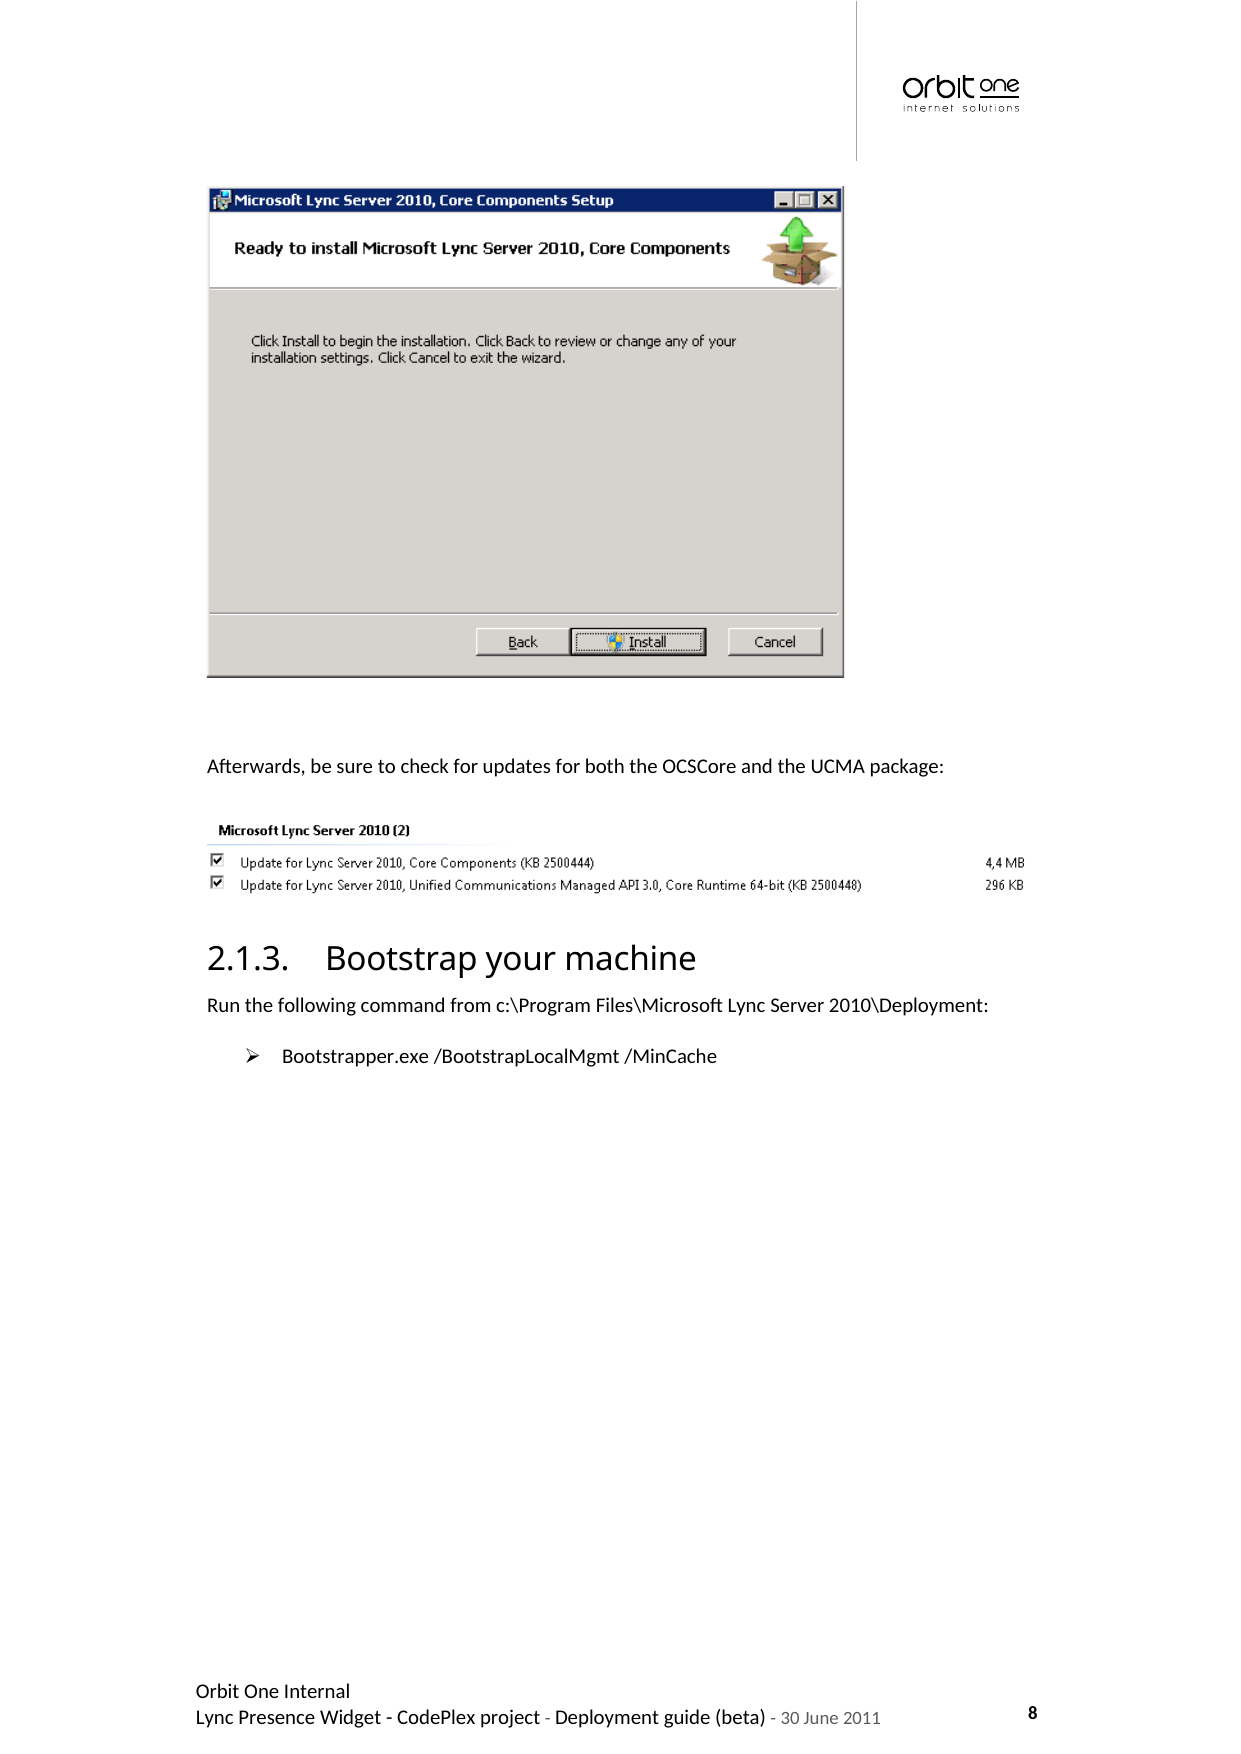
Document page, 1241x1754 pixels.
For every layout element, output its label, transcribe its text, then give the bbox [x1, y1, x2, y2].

text Run the following command from c:\Program Files\Microsoft Lync Server 2010\Deployment: [207, 993, 1033, 1018]
picture [206, 804, 1034, 910]
picture [206, 186, 845, 678]
subtitle Bootstrap your machine [207, 935, 1033, 980]
list Bootstrapper.exe /BootstrapLocalMgmt /MinCache [244, 1043, 1033, 1069]
text Afterwards, be sure to check for updates for both the OCSCore and the UCMA package: [207, 754, 1033, 779]
